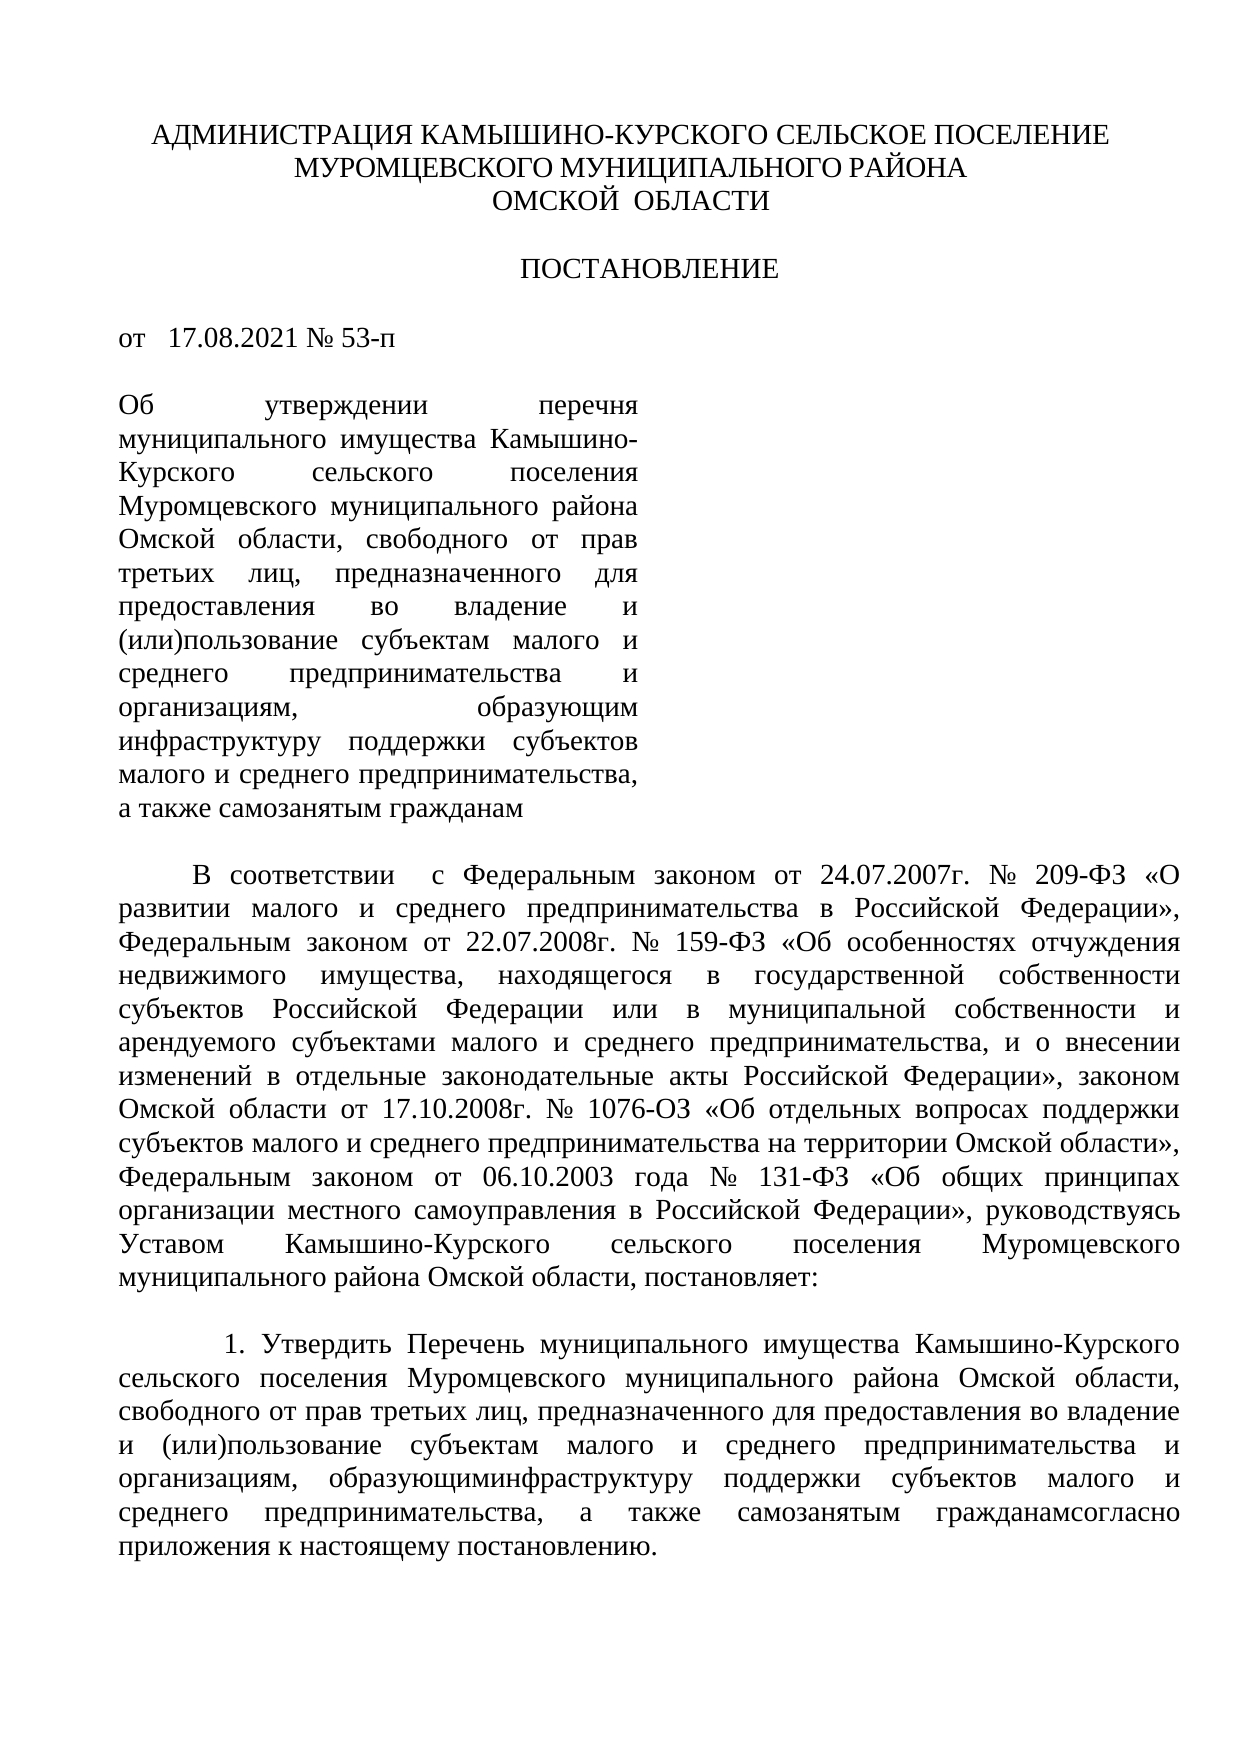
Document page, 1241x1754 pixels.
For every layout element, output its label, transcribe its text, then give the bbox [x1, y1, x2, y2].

text АДМИНИСТРАЦИЯ КАМЫШИНО-КУРСКОГО СЕЛЬСКОЕ ПОСЕЛЕНИЕ [118, 118, 1143, 151]
text ПОСТАНОВЛЕНИЕ [118, 251, 1181, 284]
table_header Об утверждении перечня муниципального имущества Камышино-Курского сельского поселения Муромцевского муниципального района Омской области, свободного от прав третьих лиц, предназначенного для предоставления во владение и (или)пользование субъектам малого и среднего предпринимательства и организациям, образующим инфраструктуру поддержки субъектов малого и среднего предпринимательства, а также самозанятым гражданам [107, 387, 650, 823]
text В соответствии с Федеральным законом от 24.07.2007г. № 209-ФЗ «О развитии малого и среднего предпринимательства в Российской Федерации», Федеральным законом от 22.07.2008г. № 159-ФЗ «Об особенностях отчуждения недвижимого имущества, находящегося в государственной собственности субъектов Российской Федерации или в муниципальной собственности и арендуемого субъектами малого и среднего предпринимательства, и о внесении изменений в отдельные законодательные акты Российской Федерации», законом Омской области от 17.10.2008г. № 1076-ОЗ «Об отдельных вопросах поддержки субъектов малого и среднего предпринимательства на территории Омской области», Федеральным законом от 06.10.2003 года № 131-ФЗ «Об общих принципах организации местного самоуправления в Российской Федерации», руководствуясь Уставом Камышино-Курского сельского поселения Муромцевского муниципального района Омской области, постановляет: [118, 857, 1181, 1293]
text 1. Утвердить Перечень муниципального имущества Камышино-Курского сельского поселения Муромцевского муниципального района Омской области, свободного от прав третьих лиц, предназначенного для предоставления во владение и (или)пользование субъектам малого и среднего предпринимательства и организациям, образующиминфраструктуру поддержки субъектов малого и среднего предпринимательства, а также самозанятым гражданамсогласно приложения к настоящему постановлению. [118, 1326, 1181, 1561]
text ОМСКОЙ ОБЛАСТИ [118, 184, 1144, 217]
text МУРОМЦЕВСКОГО МУНИЦИПАЛЬНОГО РАЙОНА [118, 151, 1143, 184]
text от 17.08.2021 № 53-п [118, 320, 1181, 354]
